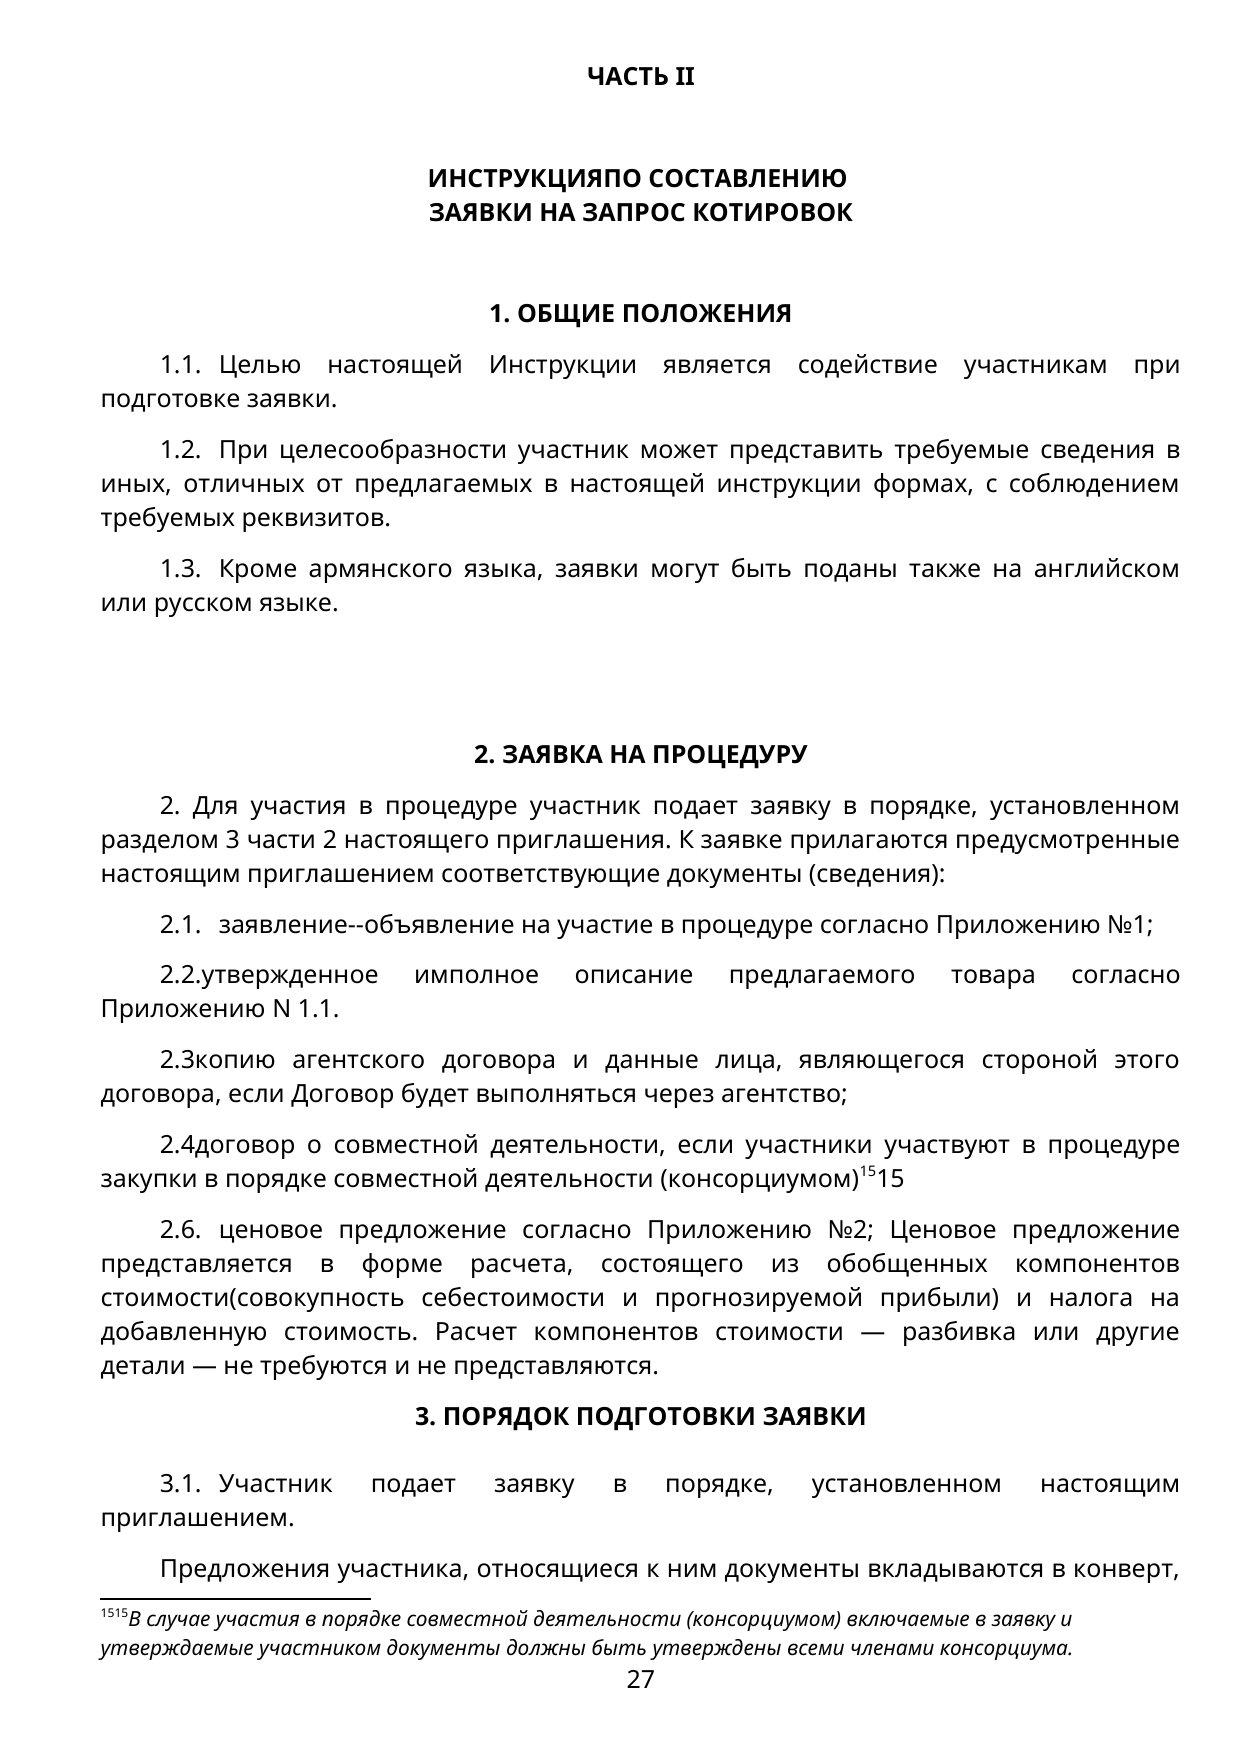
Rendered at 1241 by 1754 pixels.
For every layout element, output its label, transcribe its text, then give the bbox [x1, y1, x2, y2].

text 1.2. При целесообразности участник может представить требуемые сведения в иных, отличных от предлагаемых в настоящей инструкции формах, с соблюдением требуемых реквизитов. [100, 432, 1181, 534]
text ЧАСТЬ II [100, 59, 1181, 93]
text 1. ОБЩИЕ ПОЛОЖЕНИЯ [100, 296, 1181, 330]
text 3.1. Участник подает заявку в порядке, установленном настоящим приглашением. [100, 1466, 1181, 1534]
text 2. Для участия в процедуре участник подает заявку в порядке, установленном разделом 3 части 2 настоящего приглашения. К заявке прилагаются предусмотренные настоящим приглашением соответствующие документы (сведения): [100, 787, 1181, 889]
text 2.1. заявление--объявлениe на участие в процедуре согласно Приложению №1; [100, 906, 1181, 940]
text ИНСТРУКЦИЯПО СОСТАВЛЕНИЮ ЗАЯВКИ НА ЗАПРОС КОТИРОВОК [100, 161, 1181, 229]
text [100, 1551, 1181, 1585]
text 1.1. Целью настоящей Инструкции является содействие участникам при подготовке заявки. [100, 347, 1181, 415]
text 2.6. ценовое предложение согласно Приложению №2; Ценовое предложение представляется в форме расчета, состоящего из обобщенных компонентов стоимости(совокупность себестоимости и прогнозируемой прибыли) и налога на добавленную стоимость. Расчет компонентов стоимости — разбивка или другие детали — не требуются и не представляются. [100, 1211, 1181, 1382]
text 2.4договор о совместной деятельности, если участники участвуют в процедуре закупки в порядке совместной деятельности (консорциумом)15 [100, 1127, 1181, 1195]
text 2. ЗАЯВКА НА ПРОЦЕДУРУ [100, 737, 1181, 771]
text 3. ПОРЯДОК ПОДГОТОВКИ ЗАЯВКИ [100, 1398, 1181, 1432]
text 2.3копию агентского договора и данные лица, являющегося стороной этого договора, если Договор будет выполняться через агентство; [100, 1042, 1181, 1110]
text 1.3. Кроме армянского языка, заявки могут быть поданы также на английском или русском языке. [100, 550, 1181, 618]
text 2.2.утвержденнoе имполное описание предлагаемого товара согласно Приложению N 1.1. [100, 957, 1181, 1025]
